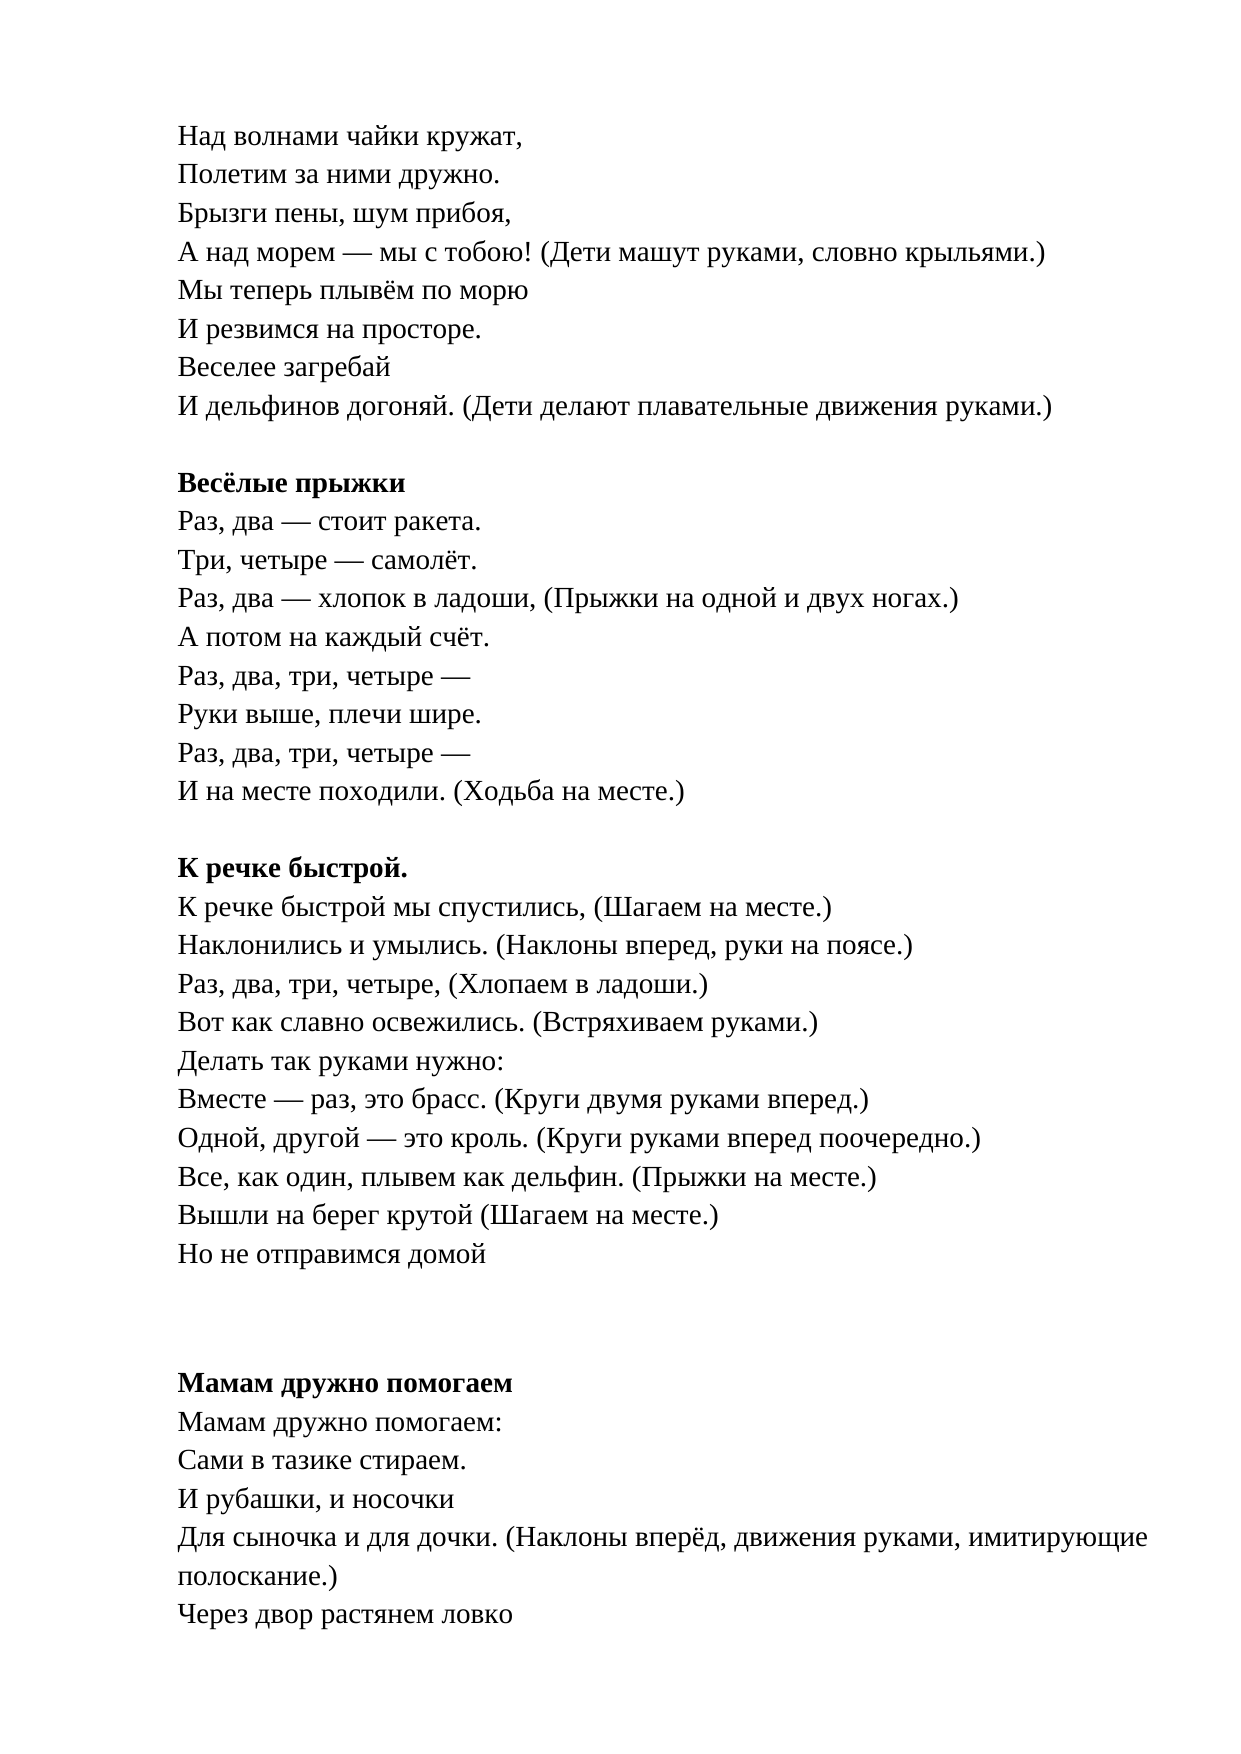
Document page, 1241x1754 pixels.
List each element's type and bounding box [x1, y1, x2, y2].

text [177, 118, 1152, 1340]
text [177, 1365, 1152, 1630]
